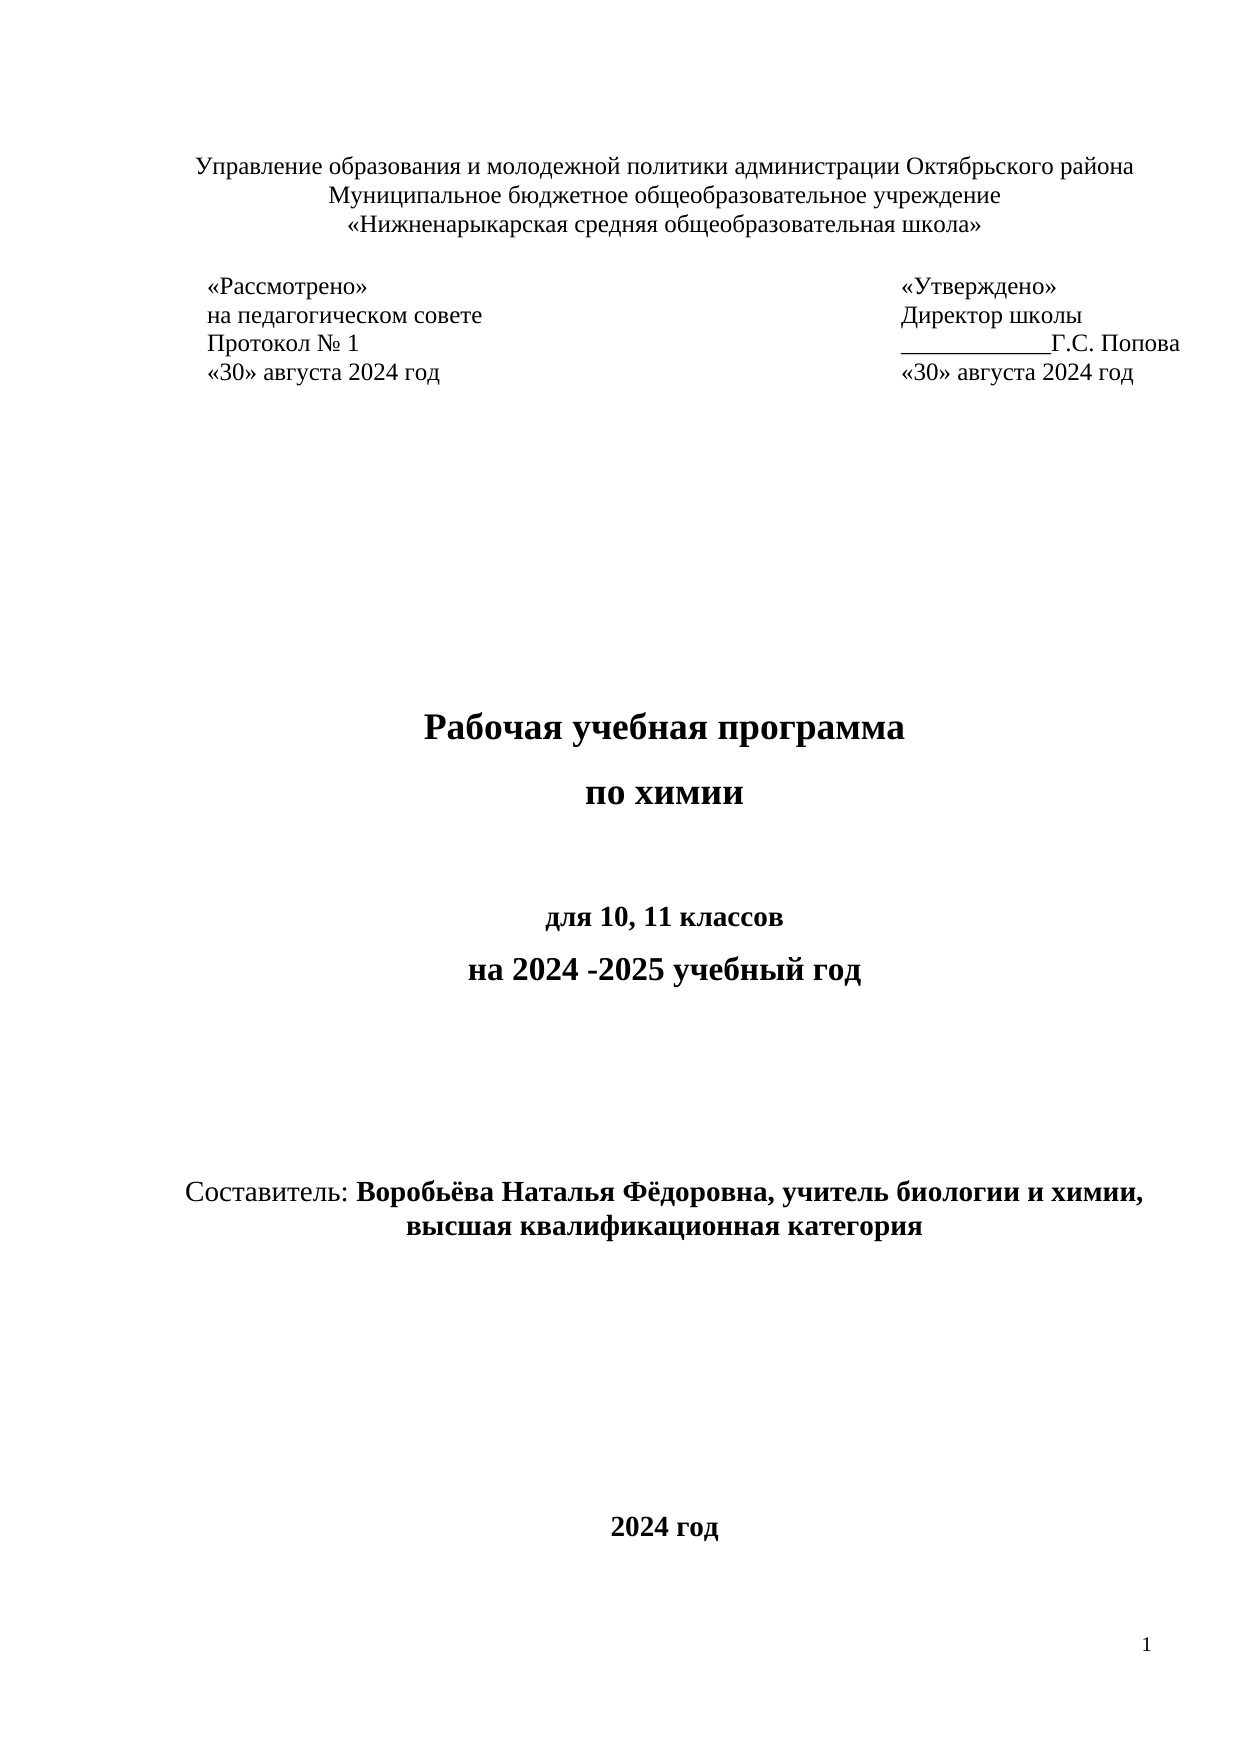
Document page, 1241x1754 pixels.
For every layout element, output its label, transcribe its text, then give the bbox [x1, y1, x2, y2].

text по химии [177, 769, 1152, 812]
text Рабочая учебная программа [177, 704, 1152, 748]
text Управление образования и молодежной политики администрации Октябрьского района [177, 151, 1152, 180]
text для 10, 11 классов [177, 899, 1152, 932]
text «Нижненарыкарская средняя общеобразовательная школа» [177, 209, 1152, 237]
text Муниципальное бюджетное общеобразовательное учреждение [177, 180, 1152, 209]
text 2024 год [177, 1509, 1152, 1543]
table_header «Рассмотрено» на педагогическом совете Протокол № 1 «30» августа 2024 год [196, 271, 889, 415]
text Составитель: Воробьёва Наталья Фёдоровна, учитель биологии и химии, высшая квалификационная категория [177, 1174, 1152, 1241]
text на 2024 -2025 учебный год [177, 949, 1152, 987]
table_header «Утверждено» Директор школы ____________Г.С. Попова «30» августа 2024 год [890, 271, 1240, 415]
